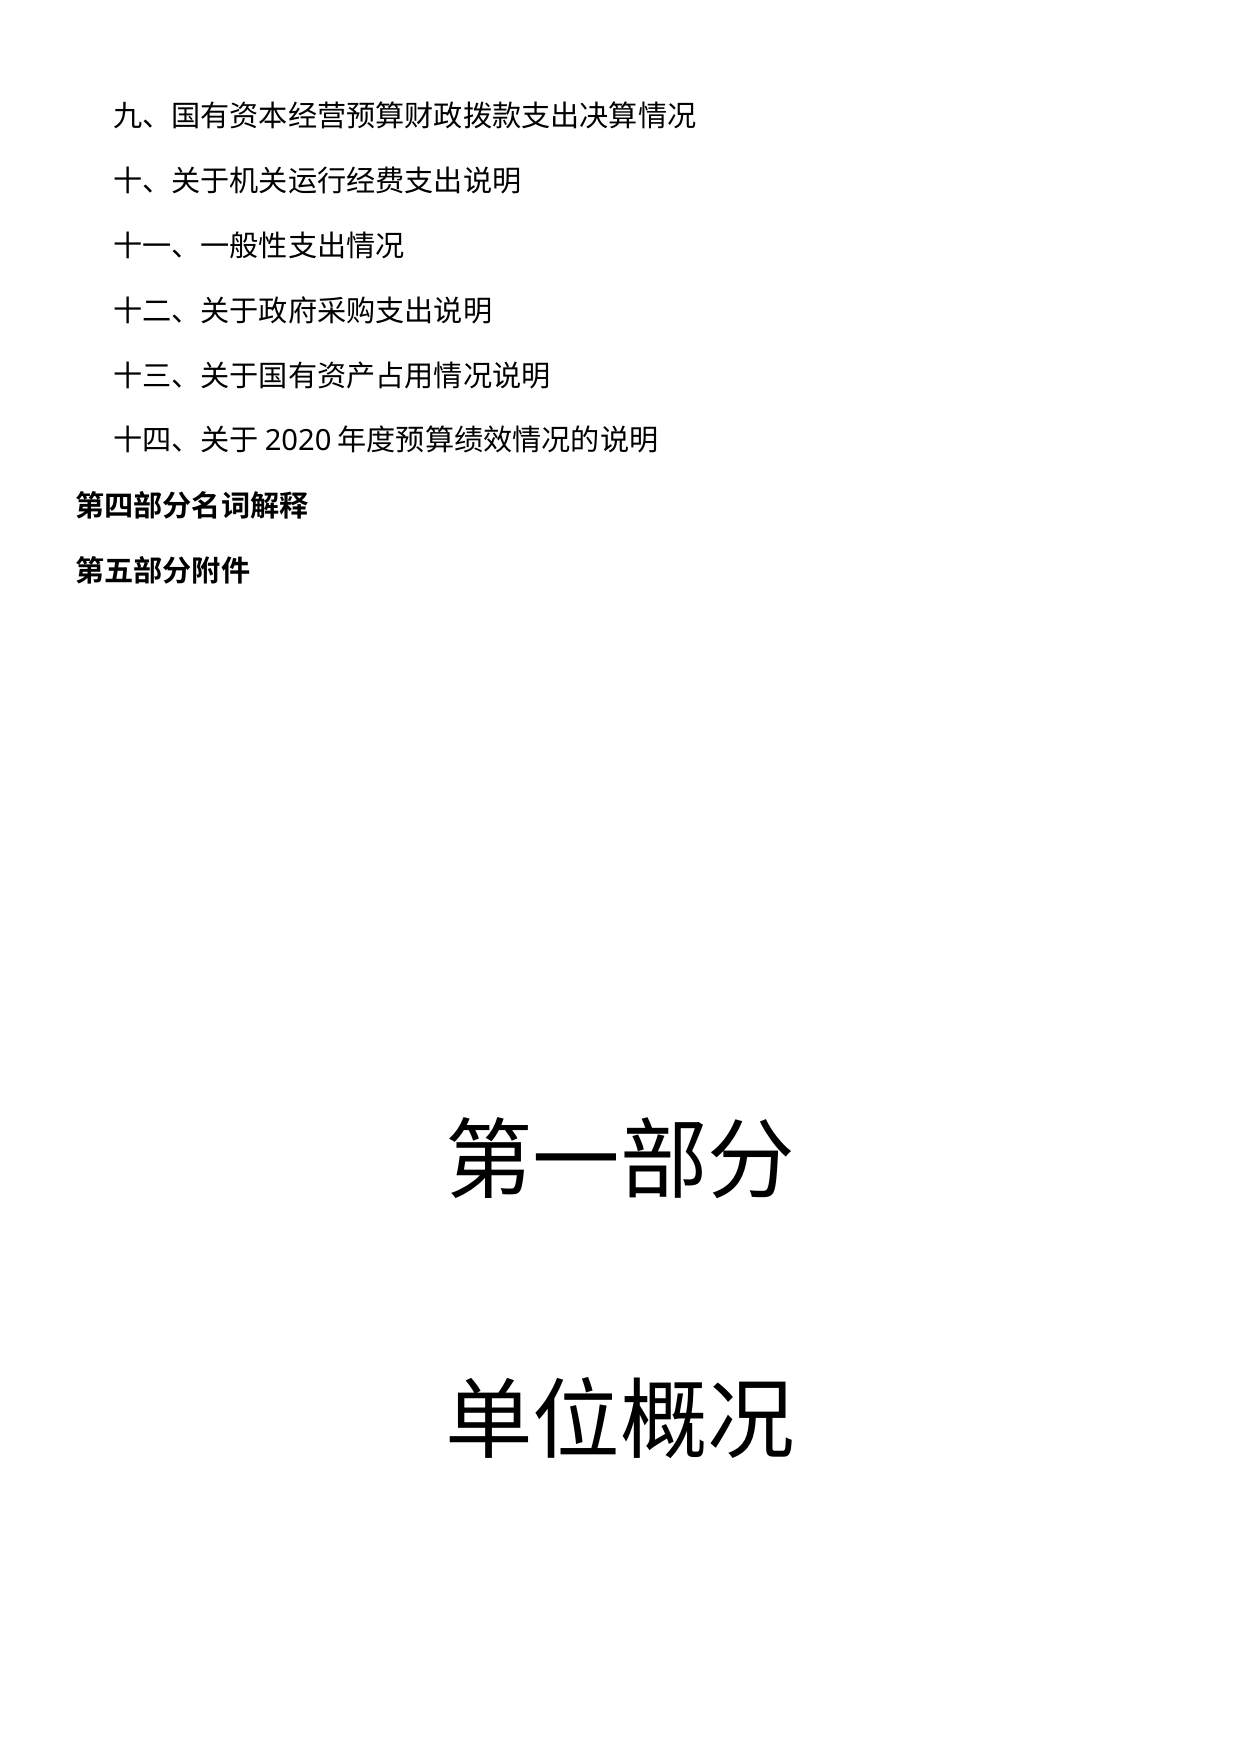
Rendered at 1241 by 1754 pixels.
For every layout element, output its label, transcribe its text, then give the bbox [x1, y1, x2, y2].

text 十一、一般性支出情况 [75, 211, 1165, 276]
text 十二、关于政府采购支出说明 [75, 276, 1165, 341]
text 十四、关于2020年度预算绩效情况的说明 [75, 406, 1165, 471]
text 第一部分 [75, 1088, 1165, 1218]
text 第四部分名词解释 [75, 471, 1165, 536]
text 九、国有资本经营预算财政拨款支出决算情况 [75, 81, 1165, 146]
text 十三、关于国有资产占用情况说明 [75, 341, 1165, 406]
text 单位概况 [75, 1348, 1165, 1478]
text 第五部分附件 [75, 536, 1165, 601]
text 十、关于机关运行经费支出说明 [75, 146, 1165, 211]
